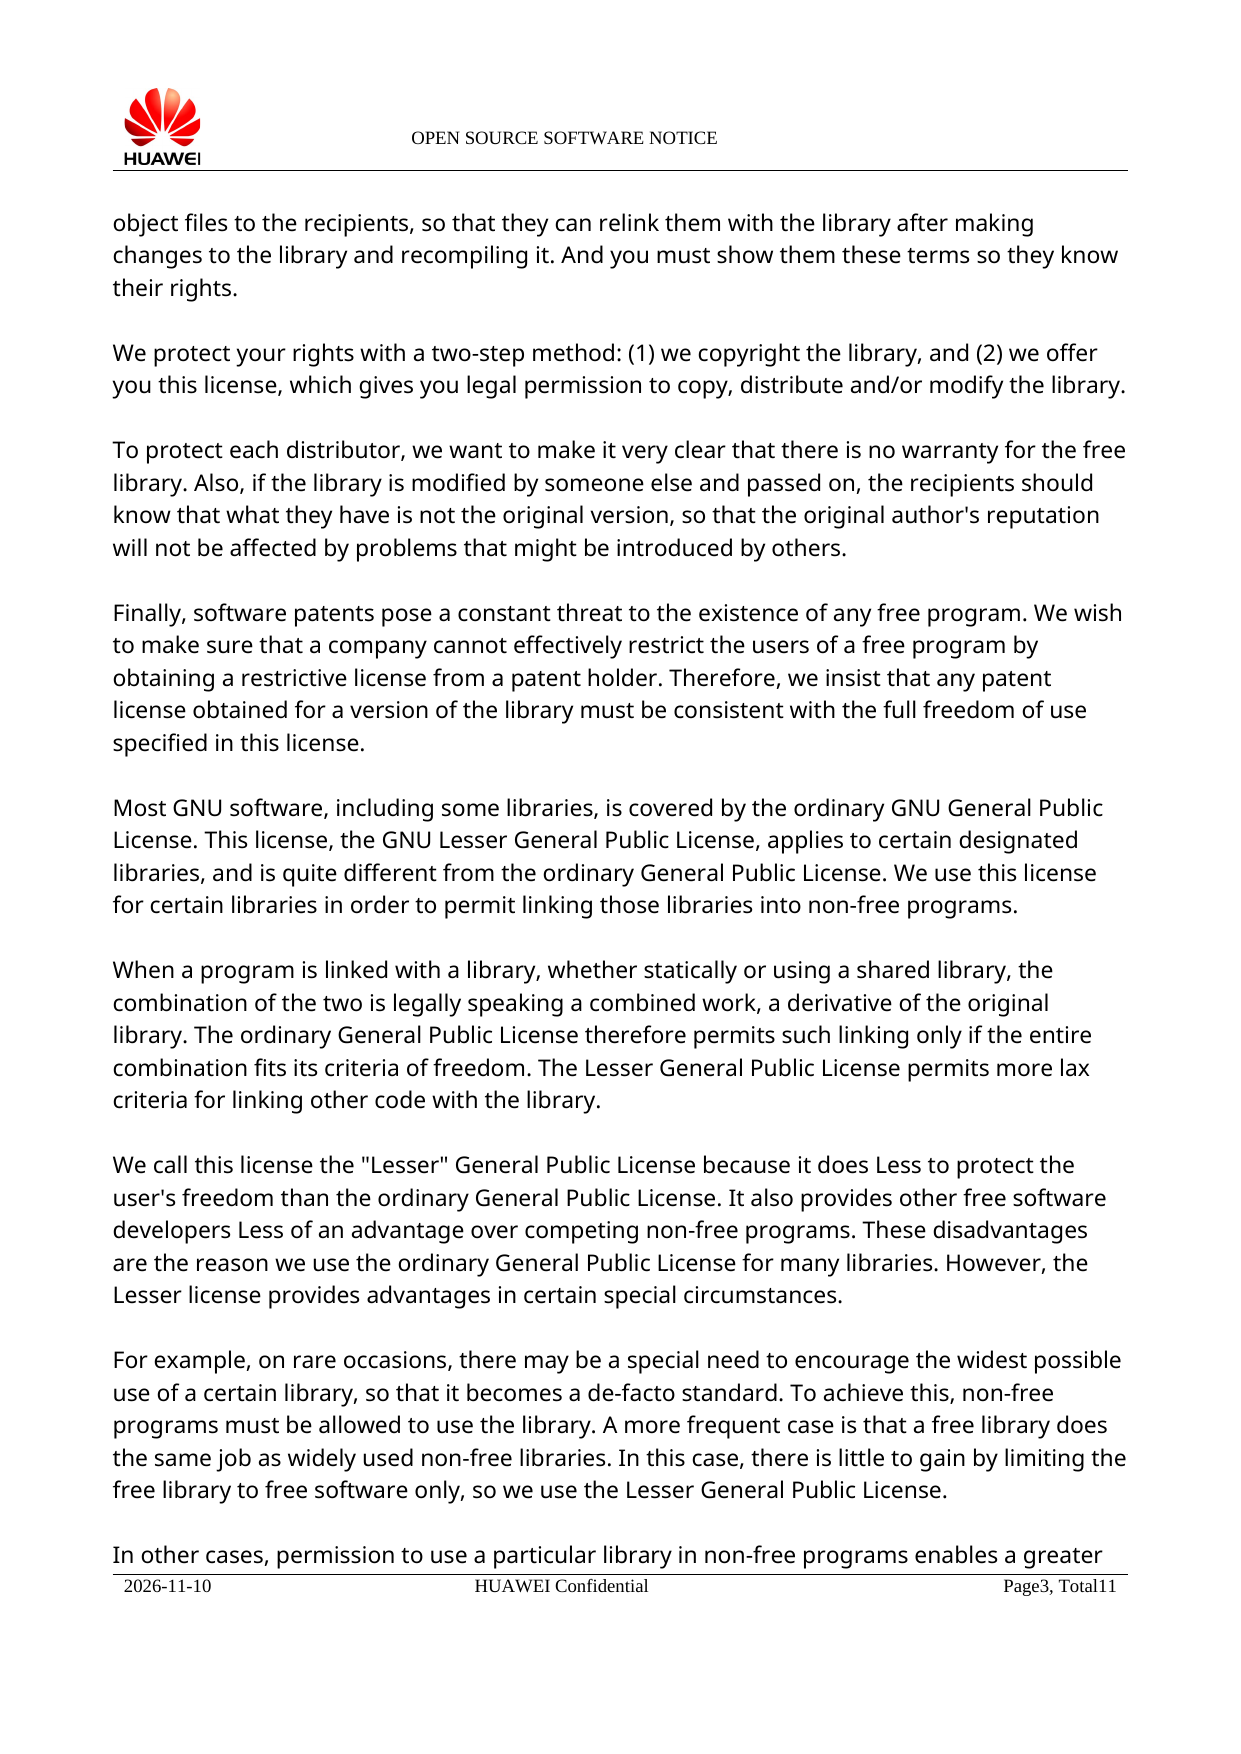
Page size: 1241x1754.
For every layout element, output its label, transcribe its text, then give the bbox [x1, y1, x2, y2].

text To protect each distributor, we want to make it very clear that there is no warranty for the free library. Also, if the library is modified by someone else and passed on, the recipients should know that what they have is not the original version, so that the original author's reputation will not be affected by problems that might be introduced by others. [112, 434, 1128, 564]
text Finally, software patents pose a constant threat to the existence of any free program. We wish to make sure that a company cannot effectively restrict the users of a free program by obtaining a restrictive license from a patent holder. Therefore, we insist that any patent license obtained for a version of the library must be consistent with the full freedom of use specified in this license. [112, 596, 1128, 759]
picture [124, 88, 201, 165]
text For example, on rare occasions, there may be a special need to encourage the widest possible use of a certain library, so that it becomes a de-facto standard. To achieve this, non-free programs must be allowed to use the library. A more frequent case is that a free library does the same job as widely used non-free libraries. In this case, there is little to gain by limiting the free library to free software only, so we use the Lesser General Public License. [112, 1344, 1128, 1506]
text We protect your rights with a two-step method: (1) we copyright the library, and (2) we offer you this license, which gives you legal permission to copy, distribute and/or modify the library. [112, 336, 1128, 401]
text When a program is linked with a library, whether statically or using a shared library, the combination of the two is legally speaking a combined work, a derivative of the original library. The ordinary General Public License therefore permits such linking only if the entire combination fits its criteria of freedom. The Lesser General Public License permits more lax criteria for linking other code with the library. [112, 954, 1128, 1116]
text Most GNU software, including some libraries, is covered by the ordinary GNU General Public License. This license, the GNU Lesser General Public License, applies to certain designated libraries, and is quite different from the ordinary General Public License. We use this license for certain libraries in order to permit linking those libraries into non-free programs. [112, 791, 1128, 921]
text We call this license the "Lesser" General Public License because it does Less to protect the user's freedom than the ordinary General Public License. It also provides other free software developers Less of an advantage over competing non-free programs. These disadvantages are the reason we use the ordinary General Public License for many libraries. However, the Lesser license provides advantages in certain special circumstances. [112, 1149, 1128, 1311]
